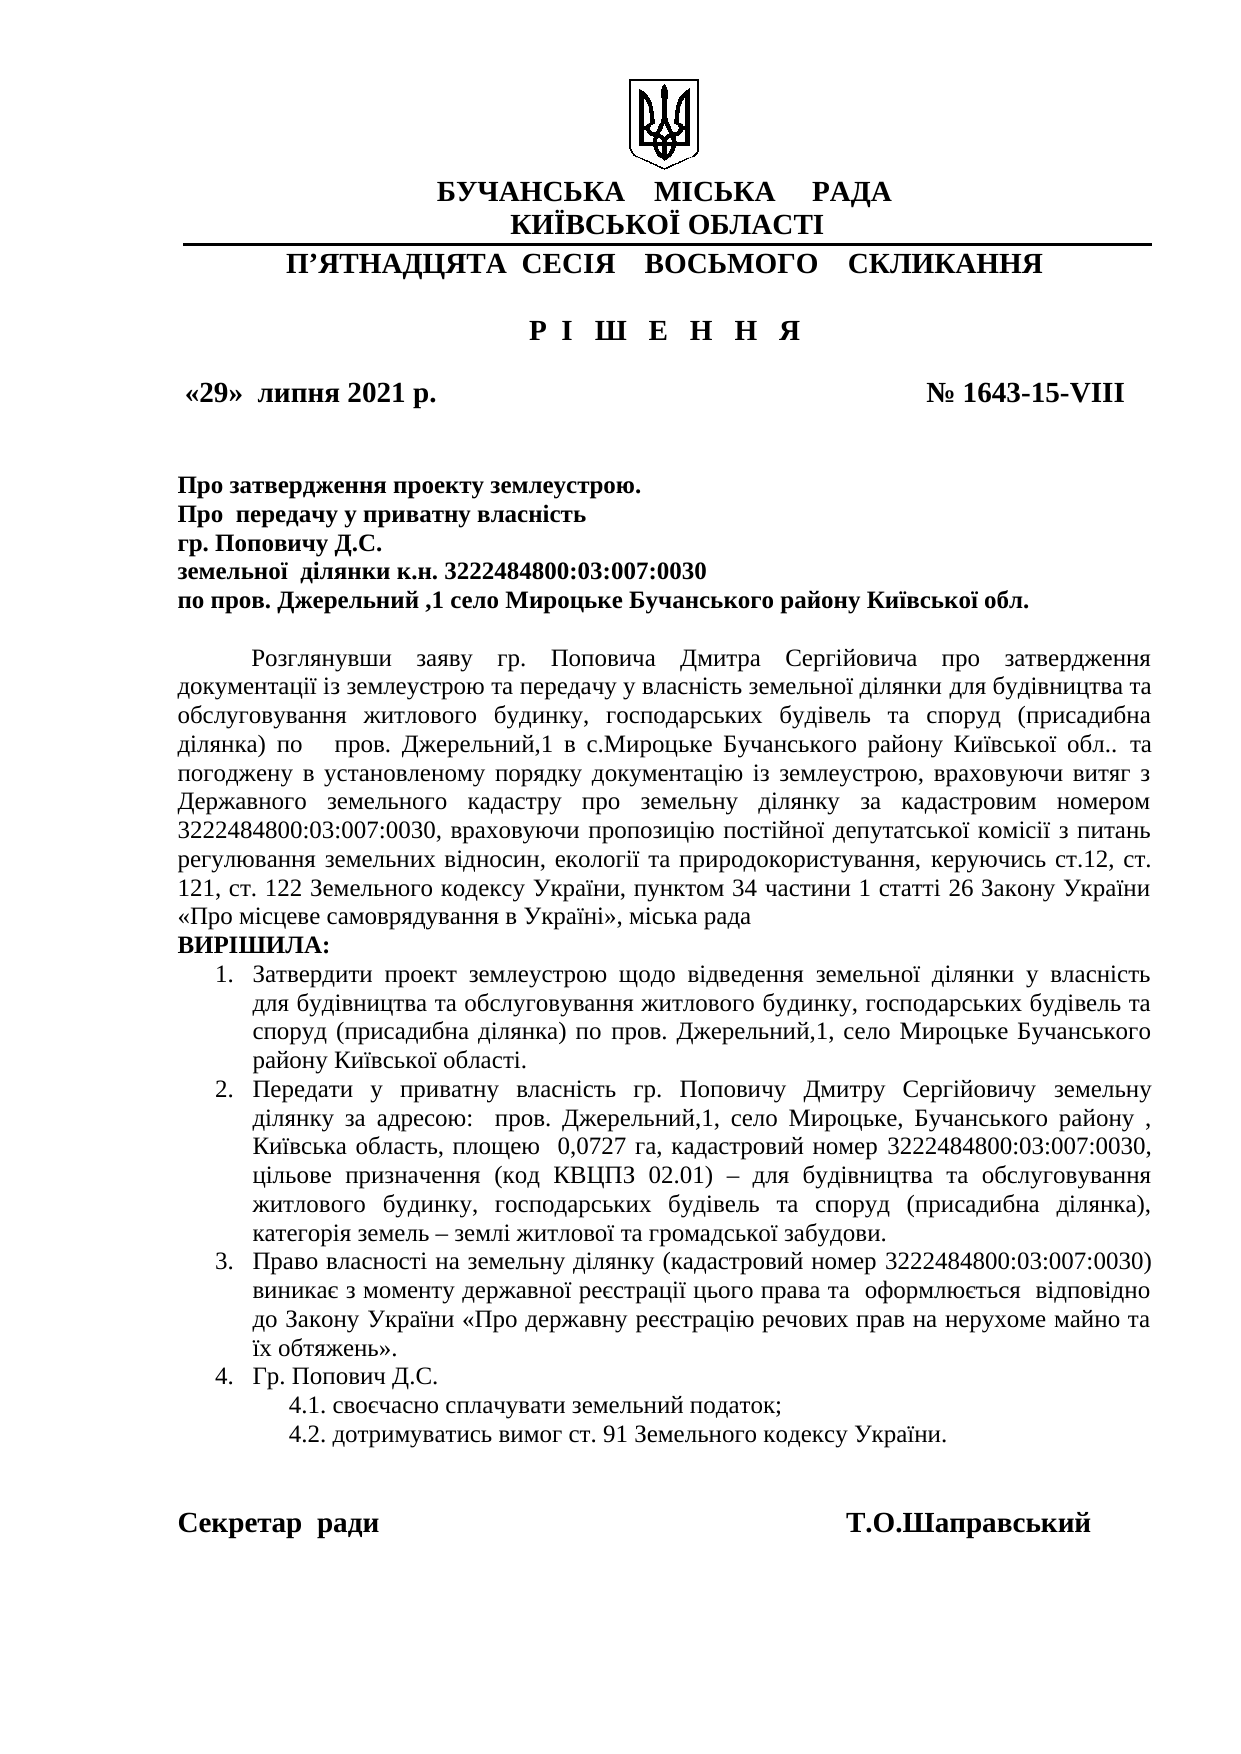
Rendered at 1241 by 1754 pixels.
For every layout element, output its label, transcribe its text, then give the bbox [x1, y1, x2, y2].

text Розглянувши заяву гр. Поповича Дмитра Сергійовича про затвердження документації із землеустрою та передачу у власність земельної ділянки для будівництва та обслуговування житлового будинку, господарських будівель та споруд (присадибна ділянка) по пров. Джерельний,1 в с.Мироцьке Бучанського району Київської обл.. та погоджену в установленому порядку документацію із землеустрою, враховуючи витяг з Державного земельного кадастру про земельну ділянку за кадастровим номером 3222484800:03:007:0030, враховуючи пропозицію постійної депутатської комісії з питань регулювання земельних відносин, екології та природокористування, керуючись ст.12, ст. 121, ст. 122 Земельного кодексу України, пунктом 34 частини 1 статті 26 Закону України «Про місцеве самоврядування в Україні», міська рада [177, 643, 1152, 930]
text земельної ділянки к.н. 3222484800:03:007:0030 [177, 556, 1152, 585]
list 4.2. дотримуватись вимог ст. 91 Земельного кодексу України. [288, 1419, 1152, 1448]
text П’ЯТНАДЦЯТА СЕСІЯ ВОСЬМОГО СКЛИКАННЯ [177, 246, 1152, 280]
text ВИРІШИЛА: [177, 930, 1152, 959]
text гр. Поповичу Д.С. [177, 528, 1152, 556]
list Затвердити проект землеустрою щодо відведення земельної ділянки у власність для будівництва та обслуговування житлового будинку, господарських будівель та споруд (присадибна ділянка) по пров. Джерельний,1, село Мироцьке Бучанського району Київської області. [215, 959, 1152, 1074]
text Про затвердження проекту землеустрою. [177, 470, 1152, 499]
text КИЇВСЬКОЇ ОБЛАСТІ [183, 207, 1152, 243]
text БУЧАНСЬКА МІСЬКА РАДА [177, 174, 1152, 207]
text Секретар ради Т.О.Шаправський [177, 1505, 1152, 1539]
list Передати у приватну власність гр. Поповичу Дмитру Сергійовичу земельну ділянку за адресою: пров. Джерельний,1, село Мироцьке, Бучанського району , Київська область, площею 0,0727 га, кадастровий номер 3222484800:03:007:0030, цільове призначення (код КВЦПЗ 02.01) – для будівництва та обслуговування житлового будинку, господарських будівель та споруд (присадибна ділянка), категорія земель – землі житлової та громадської забудови. [215, 1074, 1152, 1246]
list Право власності на земельну ділянку (кадастровий номер 3222484800:03:007:0030) виникає з моменту державної реєстрації цього права та оформлюється відповідно до Закону України «Про державну реєстрацію речових прав на нерухоме майно та їх обтяжень». [215, 1246, 1152, 1361]
list Гр. Попович Д.С. [215, 1361, 1152, 1390]
list 4.1. своєчасно сплачувати земельний податок; [288, 1390, 1152, 1419]
text Р І Ш Е Н Н Я [177, 313, 1152, 347]
text «29» липня 2021 р. № 1643-15-VIIІ [177, 375, 1152, 408]
text по пров. Джерельний ,1 село Мироцьке Бучанського району Київської обл. [177, 585, 1152, 614]
text Про передачу у приватну власність [177, 499, 1152, 528]
